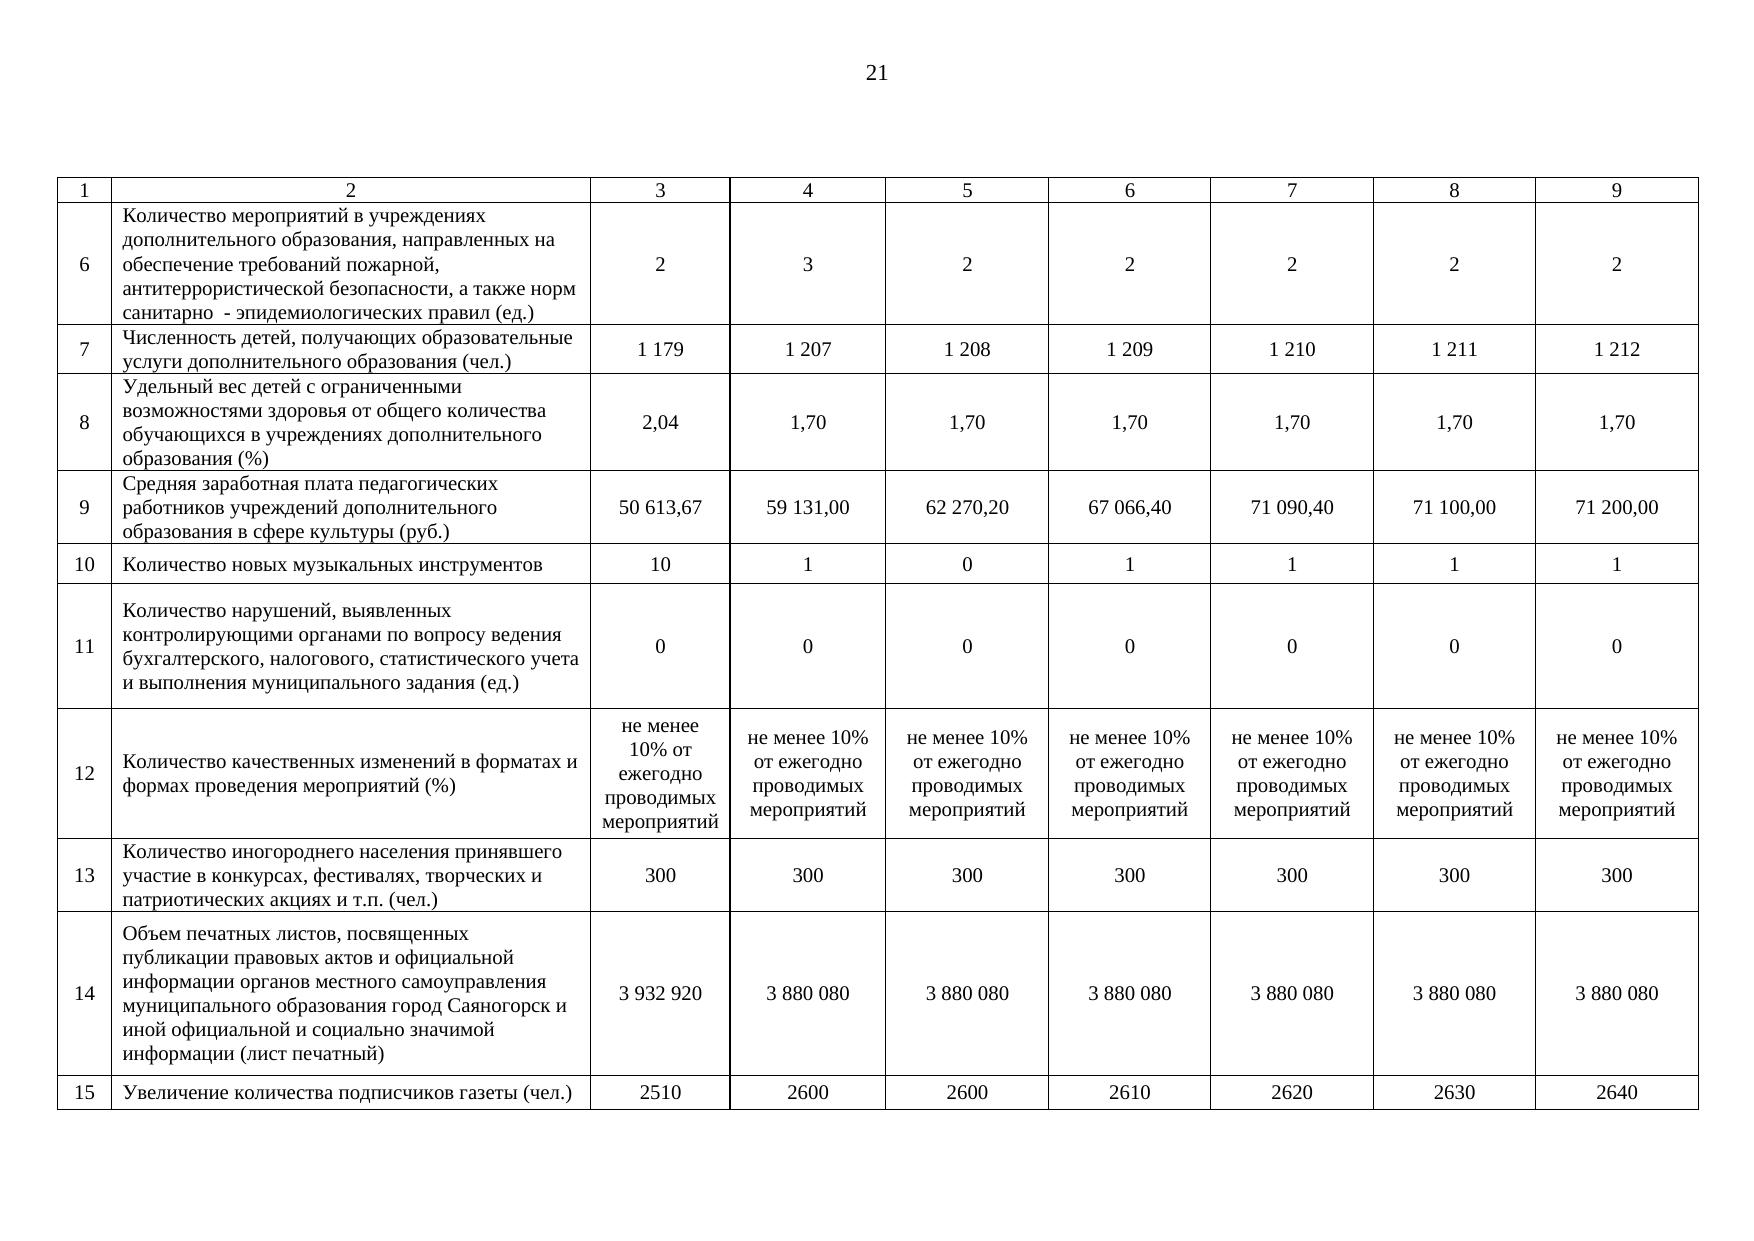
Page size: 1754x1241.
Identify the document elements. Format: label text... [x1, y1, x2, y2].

table_cell 2 [1374, 203, 1535, 324]
table_cell 8 [58, 374, 111, 470]
table_cell 12 [58, 709, 111, 838]
table_cell 0 [1211, 584, 1373, 708]
table_cell 7 [58, 325, 111, 373]
table_cell 0 [591, 584, 729, 708]
table_cell 13 [58, 839, 111, 911]
table_cell 3 880 080 [1049, 912, 1210, 1074]
table_cell 1 [1211, 544, 1373, 583]
table_cell 1,70 [1049, 374, 1210, 470]
table_cell 59 131,00 [731, 471, 885, 543]
table_cell 2 [1049, 203, 1210, 324]
table_cell 1,70 [731, 374, 885, 470]
table_cell 300 [886, 839, 1048, 911]
table_cell 1 [1374, 544, 1535, 583]
table_cell не менее 10% от ежегодно проводимых мероприятий [1374, 709, 1535, 838]
table_cell 2640 [1536, 1076, 1698, 1108]
table_cell 0 [1049, 584, 1210, 708]
table_cell 3 880 080 [1536, 912, 1698, 1074]
table_cell 1,70 [1211, 374, 1373, 470]
table_cell 62 270,20 [886, 471, 1048, 543]
table_cell 2620 [1211, 1076, 1373, 1108]
table_cell 1 [731, 544, 885, 583]
table_cell 2510 [591, 1076, 729, 1108]
table_cell Количество нарушений, выявленных контролирующими органами по вопросу ведения бухгалтерского, налогового, статистического учета и выполнения муниципального задания (ед.) [112, 584, 590, 708]
table_cell 0 [886, 544, 1048, 583]
table_cell 50 613,67 [591, 471, 729, 543]
table_cell Численность детей, получающих образовательные услуги дополнительного образования (чел.) [112, 325, 590, 373]
table_cell 1 210 [1211, 325, 1373, 373]
table_cell Средняя заработная плата педагогических работников учреждений дополнительного образования в сфере культуры (руб.) [112, 471, 590, 543]
table_cell 3 880 080 [886, 912, 1048, 1074]
table_cell не менее 10% от ежегодно проводимых мероприятий [591, 709, 729, 838]
table_cell 1,70 [886, 374, 1048, 470]
table_cell 2600 [886, 1076, 1048, 1108]
table_cell 3 880 080 [1211, 912, 1373, 1074]
table_cell Количество новых музыкальных инструментов [112, 544, 590, 583]
table_cell Объем печатных листов, посвященных публикации правовых актов и официальной информации органов местного самоуправления муниципального образования город Саяногорск и иной официальной и социально значимой информации (лист печатный) [112, 912, 590, 1074]
table_cell 71 100,00 [1374, 471, 1535, 543]
table_cell 2600 [731, 1076, 885, 1108]
table_cell 300 [731, 839, 885, 911]
table_cell 2 [1536, 203, 1698, 324]
table_cell Количество мероприятий в учреждениях дополнительного образования, направленных на обеспечение требований пожарной, антитеррористической безопасности, а также норм санитарно - эпидемиологических правил (ед.) [112, 203, 590, 324]
table_cell 0 [886, 584, 1048, 708]
table_cell не менее 10% от ежегодно проводимых мероприятий [731, 709, 885, 838]
table_cell не менее 10% от ежегодно проводимых мероприятий [1211, 709, 1373, 838]
table_cell 6 [1049, 178, 1210, 202]
table_cell 10 [58, 544, 111, 583]
table_cell 1 207 [731, 325, 885, 373]
table_cell 3 [591, 178, 729, 202]
table_cell 71 200,00 [1536, 471, 1698, 543]
table_cell 0 [1374, 584, 1535, 708]
table_cell 4 [731, 178, 885, 202]
table_cell 6 [58, 203, 111, 324]
table_cell не менее 10% от ежегодно проводимых мероприятий [886, 709, 1048, 838]
table_cell 300 [1374, 839, 1535, 911]
table_cell 1 [1536, 544, 1698, 583]
table_cell 300 [591, 839, 729, 911]
table_cell 3 880 080 [1374, 912, 1535, 1074]
table_cell 1 179 [591, 325, 729, 373]
table_cell 2,04 [591, 374, 729, 470]
table_cell 3 [731, 203, 885, 324]
table_cell 1 208 [886, 325, 1048, 373]
table_cell 11 [58, 584, 111, 708]
table_cell 1 [1049, 544, 1210, 583]
table_cell 0 [1536, 584, 1698, 708]
table_cell 3 880 080 [731, 912, 885, 1074]
table_cell 300 [1049, 839, 1210, 911]
table_cell 2 [591, 203, 729, 324]
table_cell 2 [886, 203, 1048, 324]
table_cell 9 [58, 471, 111, 543]
table_cell 3 932 920 [591, 912, 729, 1074]
table_cell не менее 10% от ежегодно проводимых мероприятий [1536, 709, 1698, 838]
table_cell 1 211 [1374, 325, 1535, 373]
table_cell 1 [58, 178, 111, 202]
table_cell 300 [1211, 839, 1373, 911]
table_cell 5 [886, 178, 1048, 202]
table_cell 300 [1536, 839, 1698, 911]
table_cell Увеличение количества подписчиков газеты (чел.) [112, 1076, 590, 1108]
table_cell 0 [731, 584, 885, 708]
table_cell 7 [1211, 178, 1373, 202]
table_cell 9 [1536, 178, 1698, 202]
table_cell 2 [112, 178, 590, 202]
table_cell Количество иногороднего населения принявшего участие в конкурсах, фестивалях, творческих и патриотических акциях и т.п. (чел.) [112, 839, 590, 911]
table_cell 10 [591, 544, 729, 583]
table_cell 1,70 [1536, 374, 1698, 470]
table_cell 14 [58, 912, 111, 1074]
table_cell 2 [1211, 203, 1373, 324]
table_cell 2630 [1374, 1076, 1535, 1108]
table_cell 1 209 [1049, 325, 1210, 373]
table_cell Удельный вес детей с ограниченными возможностями здоровья от общего количества обучающихся в учреждениях дополнительного образования (%) [112, 374, 590, 470]
table_cell 1,70 [1374, 374, 1535, 470]
table_cell 71 090,40 [1211, 471, 1373, 543]
table_cell 2610 [1049, 1076, 1210, 1108]
table_cell 15 [58, 1076, 111, 1108]
table_cell Количество качественных изменений в форматах и формах проведения мероприятий (%) [112, 709, 590, 838]
table_cell 67 066,40 [1049, 471, 1210, 543]
table_cell 1 212 [1536, 325, 1698, 373]
table_cell 8 [1374, 178, 1535, 202]
table_cell не менее 10% от ежегодно проводимых мероприятий [1049, 709, 1210, 838]
